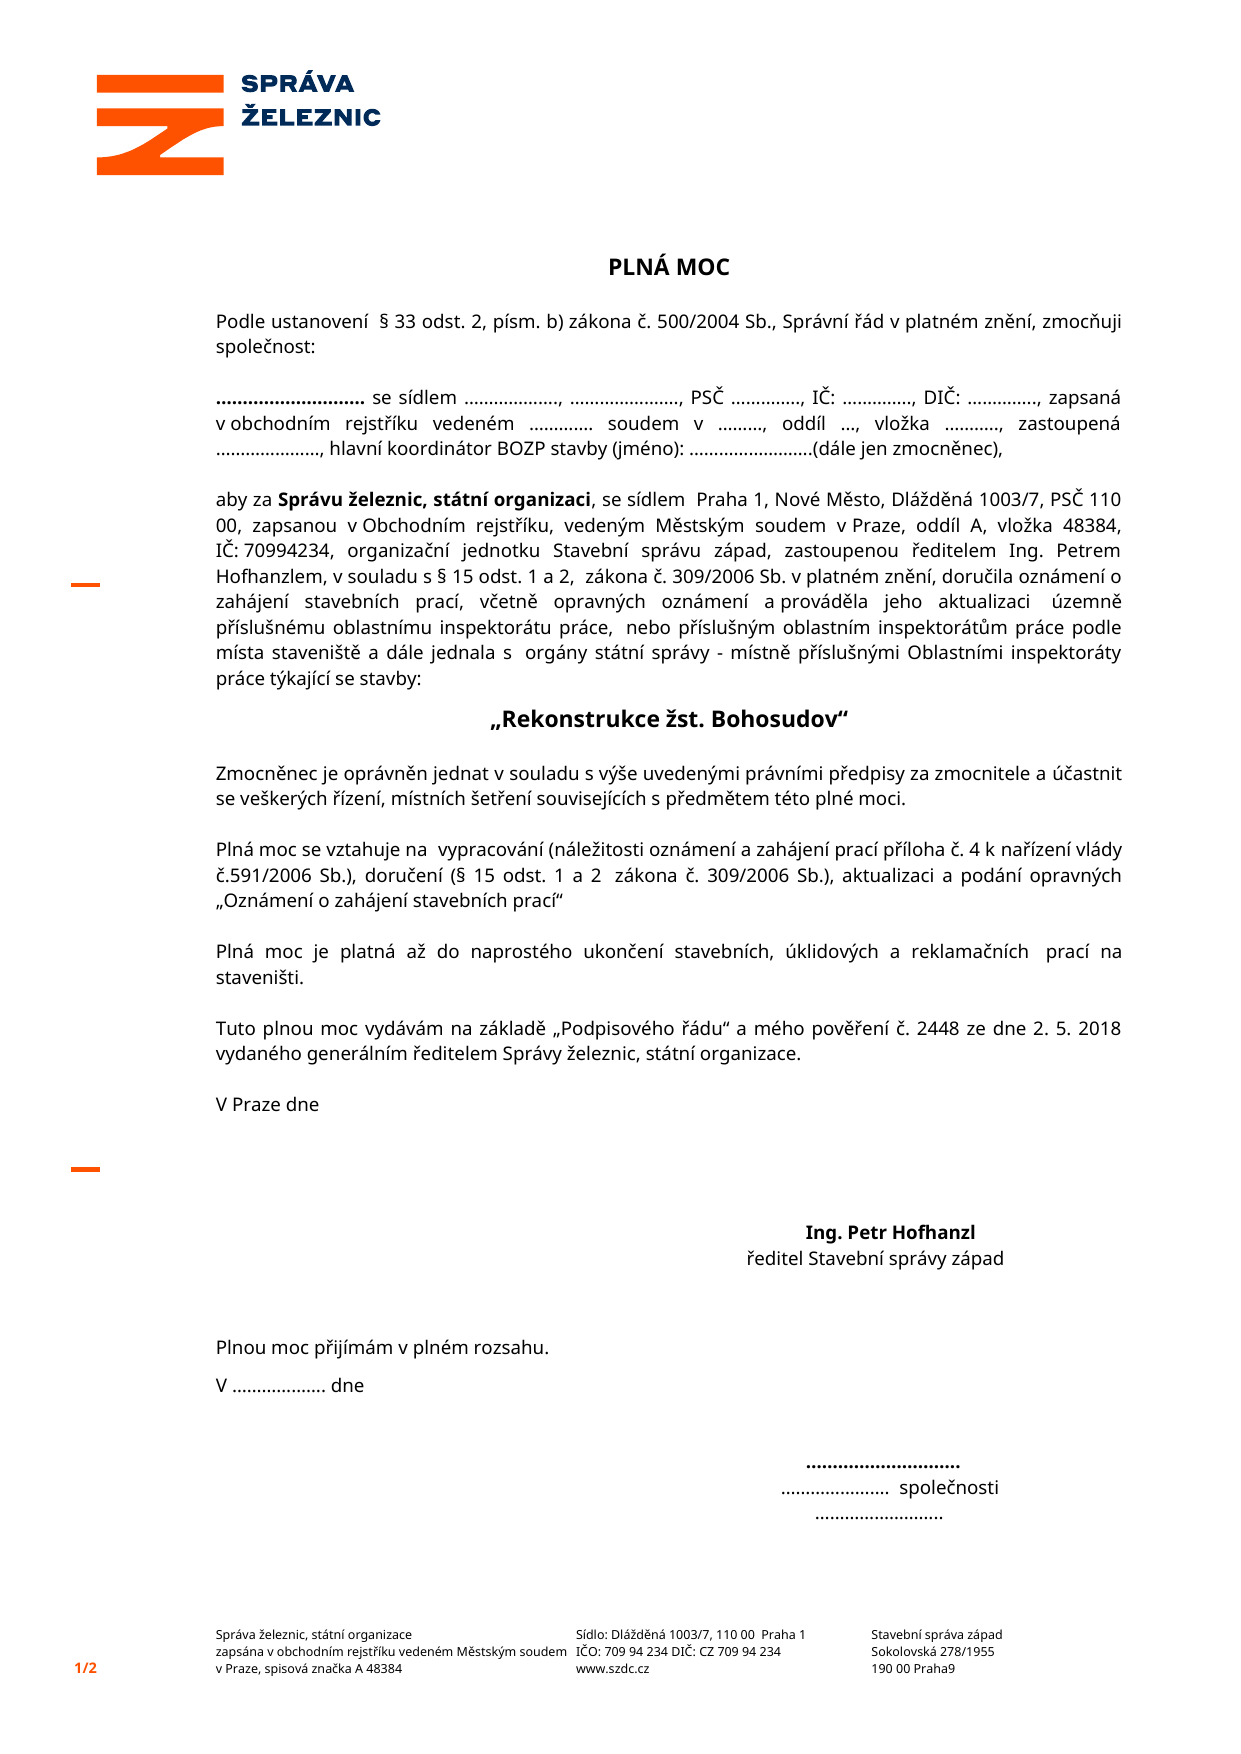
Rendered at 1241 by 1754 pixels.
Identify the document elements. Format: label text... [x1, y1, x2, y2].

text Ing. Petr Hofhanzl [216, 1219, 1122, 1245]
text Zmocněnec je oprávněn jednat v souladu s výše uvedenými právními předpisy za zmocnitele a účastnit se veškerých řízení, místních šetření souvisejících s předmětem této plné moci. [216, 760, 1122, 811]
text „Rekonstrukce žst. Bohosudov“ [216, 703, 1122, 734]
text ………………………. se sídlem ………………., …………………., PSČ ………….., IČ: ………….., DIČ: ………….., zapsaná v obchodním rejstříku vedeném …………. soudem v ………, oddíl …, vložka ……….., zastoupená …………………, hlavní koordinátor BOZP stavby (jméno): …………………….(dále jen zmocněnec), [216, 384, 1122, 461]
text V ………………. dne [216, 1372, 1122, 1397]
text …………………….. [658, 1499, 1122, 1525]
text Podle ustanovení § 33 odst. 2, písm. b) zákona č. 500/2004 Sb., Správní řád v platném znění, zmocňuji společnost: [216, 308, 1122, 359]
text Plnou moc přijímám v plném rozsahu. [216, 1334, 1122, 1359]
text Plná moc se vztahuje na vypracování (náležitosti oznámení a zahájení prací příloha č. 4 k nařízení vlády č.591/2006 Sb.), doručení (§ 15 odst. 2 zákona č. 309/2006 Sb.), aktualizaci a podání opravných „Oznámení o zahájení stavebních prací“ [216, 837, 1122, 913]
text ředitel Stavební správy západ [216, 1245, 1122, 1270]
text …………………. společnosti [658, 1474, 1122, 1499]
text PLNÁ MOC [216, 251, 1122, 282]
text aby za Správu železnic, státní organizaci, se sídlem Praha 1, Nové Město, Dlážděná 1003/7, PSČ 110 00, zapsanou v Obchodním rejstříku, vedeným Městským soudem v Praze, oddíl A, vložka 48384, IČ: 70994234, organizační jednotku Stavební správu západ, zastoupenou ředitelem Ing. Petrem Hofhanzlem, v souladu s § 15 odst. 2, zákona č. 309/2006 Sb. v platném znění, doručila oznámení o zahájení stavebních prací, včetně opravných oznámení a prováděla jeho aktualizaci územně příslušnému oblastnímu inspektorátu práce, nebo příslušným oblastním inspektorátům práce podle místa staveniště a dále jednala s orgány státní správy - místně příslušnými Oblastními inspektoráty práce týkající se stavby: [216, 487, 1122, 691]
text ……………………….. [732, 1448, 1122, 1474]
text Plná moc je platná až do naprostého ukončení stavebních, úklidových a reklamačních prací na staveništi. [216, 939, 1122, 990]
text Tuto plnou moc vydávám na základě „Podpisového řádu“ a mého pověření č. 2448 ze dne 2. 5. 2018 vydaného generálním ředitelem Správy železnic, státní organizace. [216, 1015, 1122, 1066]
text V Praze dne [216, 1092, 1122, 1117]
